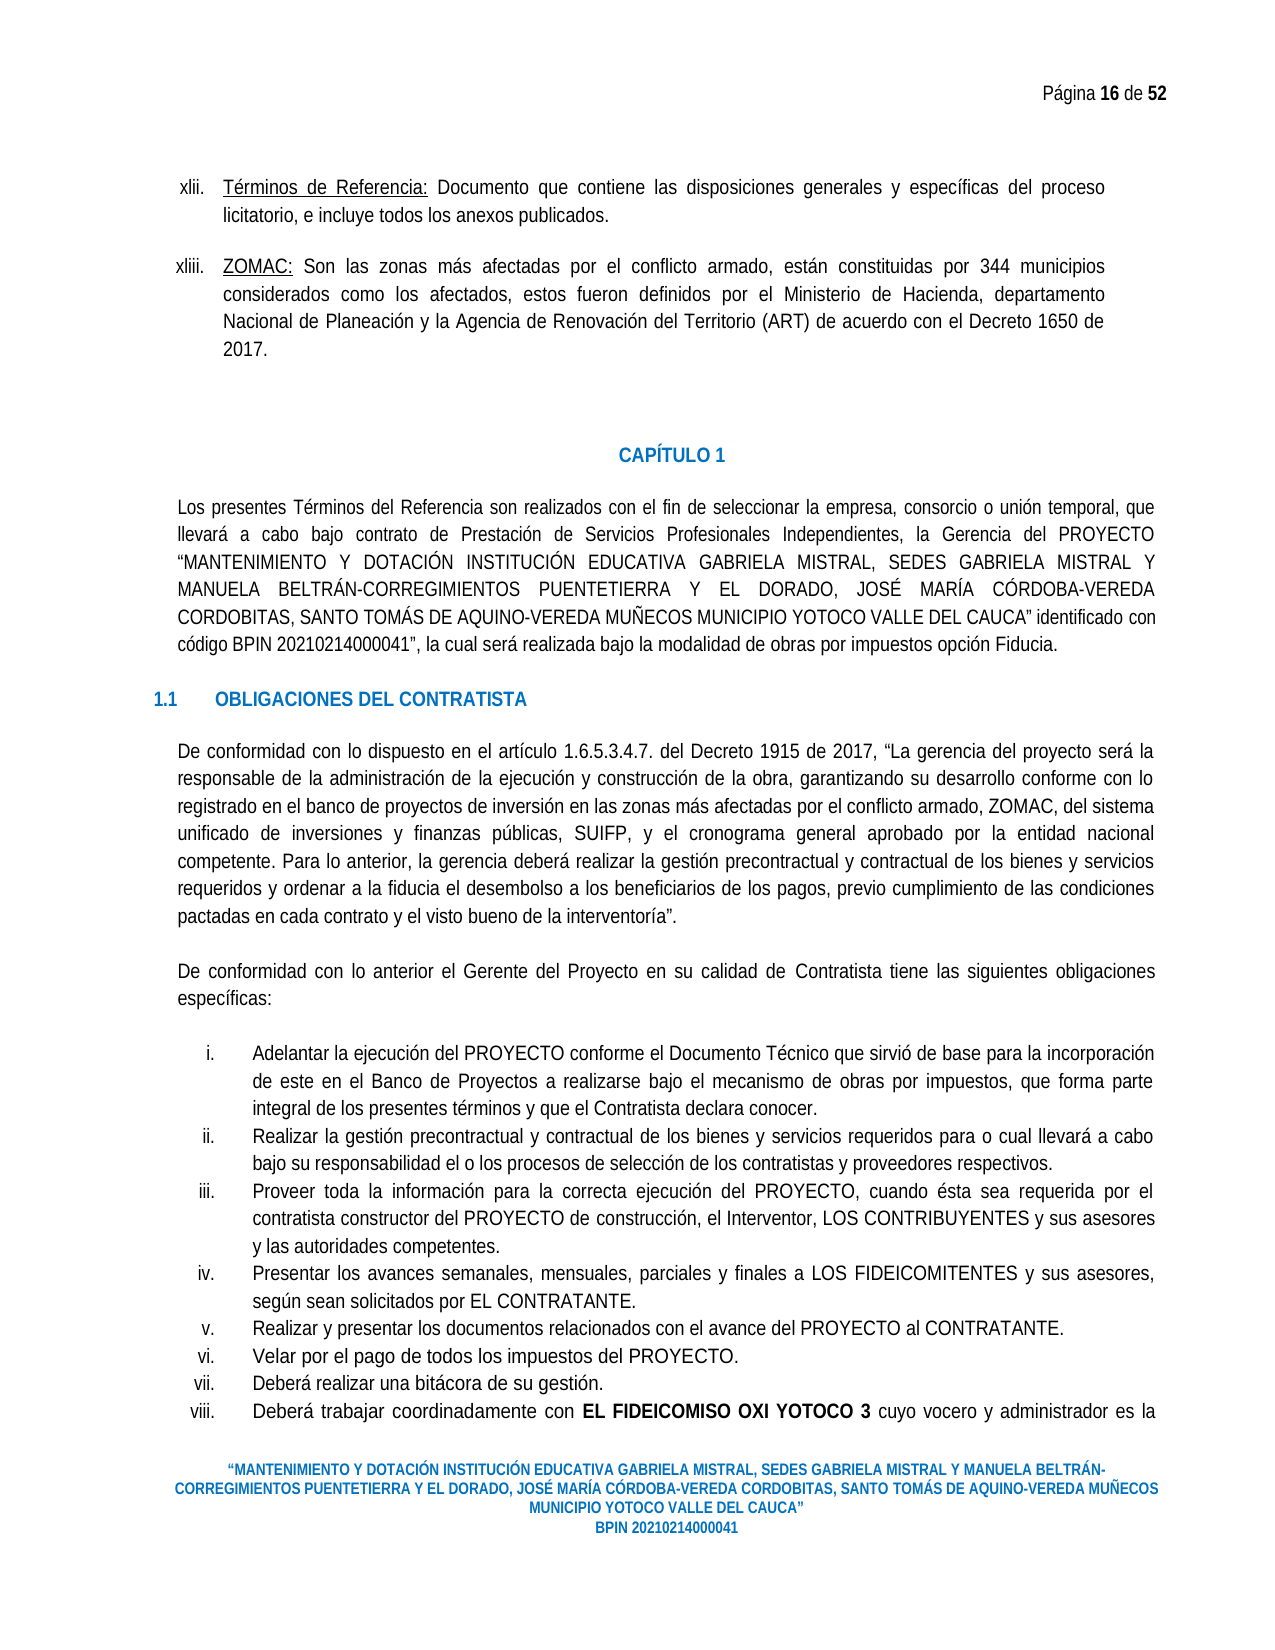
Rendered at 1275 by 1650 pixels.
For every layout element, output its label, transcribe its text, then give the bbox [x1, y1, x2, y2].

list Adelantar la ejecución del PROYECTO conforme el Documento Técnico que sirvió de base para la incorporación de este en el Banco de Proyectos a realizarse bajo el mecanismo de obras por impuestos, que forma parte integral de los presentes términos y que el Contratista declara conocer. [215, 1041, 1156, 1120]
list Presentar los avances semanales, mensuales, parciales y finales a LOS FIDEICOMITENTES y sus asesores, según sean solicitados por EL CONTRATANTE. [215, 1261, 1156, 1312]
subtitle OBLIGACIONES DEL CONTRATISTA [177, 687, 1167, 711]
list Realizar y presentar los documentos relacionados con el avance del PROYECTO al CONTRATANTE. [215, 1316, 1156, 1340]
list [215, 1398, 1156, 1422]
list Términos de Referencia: Documento que contiene las disposiciones generales y específicas del proceso licitatorio, e incluye todos los anexos publicados. [204, 175, 1107, 227]
list ZOMAC: Son las zonas más afectadas por el conflicto armado, están constituidas por 344 municipios considerados como los afectados, estos fueron definidos por el Ministerio de Hacienda, departamento Nacional de Planeación y la Agencia de Renovación del Territorio (ART) de acuerdo con el Decreto 1650 de 2017. [204, 254, 1107, 361]
list Proveer toda la información para la correcta ejecución del PROYECTO, cuando ésta sea requerida por el contratista constructor del PROYECTO de construcción, el Interventor, LOS CONTRIBUYENTES y sus asesores y las autoridades competentes. [215, 1178, 1156, 1257]
subtitle CAPÍTULO 1 [177, 443, 1167, 467]
text Los presentes Términos del Referencia son realizados con el fin de seleccionar la empresa, consorcio o unión temporal, que llevará a cabo bajo contrato de Prestación de Servicios Profesionales Independientes, la Gerencia del PROYECTO “MANTENIMIENTO Y DOTACIÓN INSTITUCIÓN EDUCATIVA GABRIELA MISTRAL, SEDES GABRIELA MISTRAL Y MANUELA BELTRÁN-CORREGIMIENTOS PUENTETIERRA Y EL DORADO, JOSÉ MARÍA CÓRDOBA-VEREDA CORDOBITAS, SANTO TOMÁS DE AQUINO-VEREDA MUÑECOS MUNICIPIO YOTOCO VALLE DEL CAUCA” identificado con código BPIN 20210214000041”, la cual será realizada bajo la modalidad de obras por impuestos opción Fiducia. [177, 494, 1156, 656]
list Velar por el pago de todos los impuestos del PROYECTO. [215, 1343, 1156, 1367]
list Realizar la gestión precontractual y contractual de los bienes y servicios requeridos para o cual llevará a cabo bajo su responsabilidad el o los procesos de selección de los contratistas y proveedores respectivos. [215, 1123, 1156, 1175]
list Deberá realizar una bitácora de su gestión. [215, 1371, 1156, 1395]
text De conformidad con lo anterior el Gerente del Proyecto en su calidad de Contratista tiene las siguientes obligaciones específicas: [177, 958, 1156, 1010]
text De conformidad con lo dispuesto en el artículo 1.6.5.3.4.7. del Decreto 1915 de 2017, “La gerencia del proyecto será la responsable de la administración de la ejecución y construcción de la obra, garantizando su desarrollo conforme con lo registrado en el banco de proyectos de inversión en las zonas más afectadas por el conflicto armado, ZOMAC, del sistema unificado de inversiones y finanzas públicas, SUIFP, y el cronograma general aprobado por la entidad nacional competente. Para lo anterior, la gerencia deberá realizar la gestión precontractual y contractual de los bienes y servicios requeridos y ordenar a la fiducia el desembolso a los beneficiarios de los pagos, previo cumplimiento de las condiciones pactadas en cada contrato y el visto bueno de la interventoría”. [177, 738, 1156, 927]
